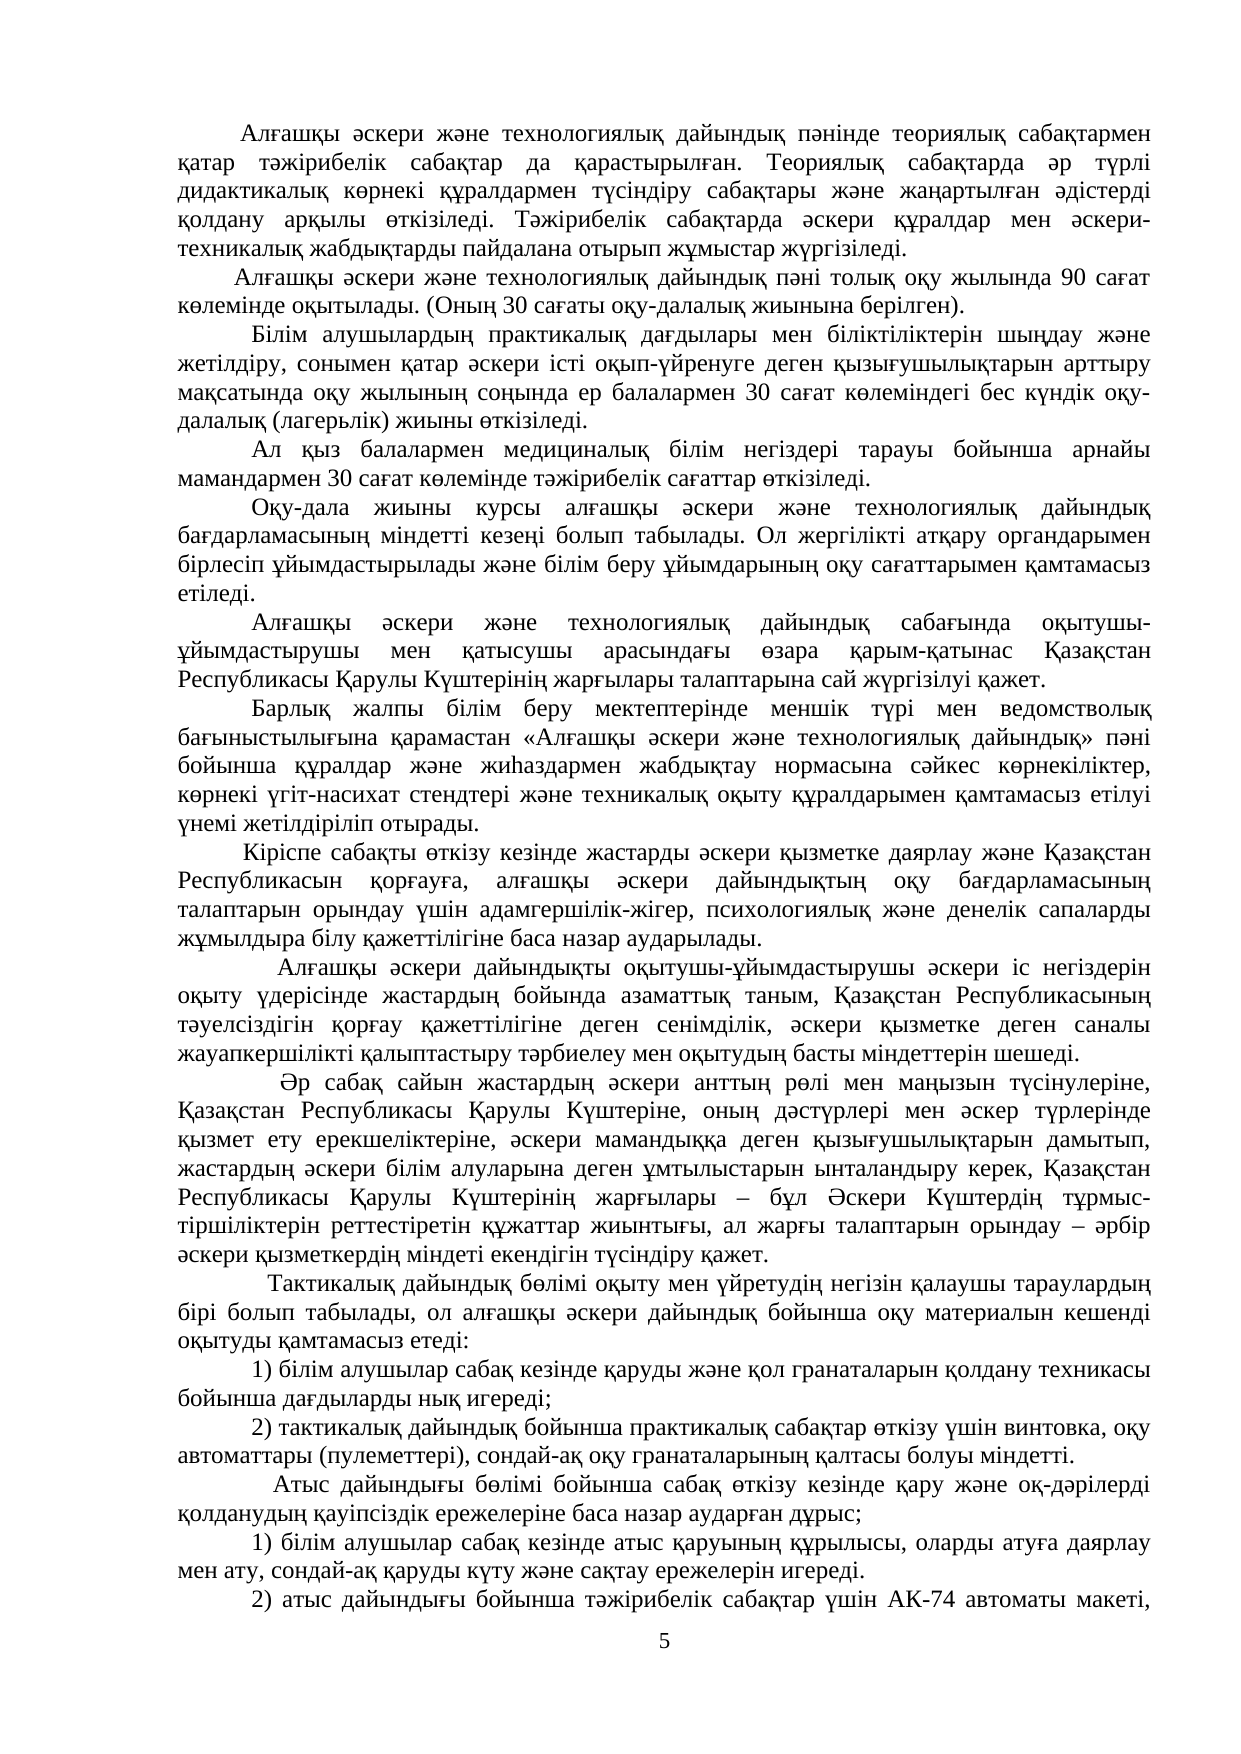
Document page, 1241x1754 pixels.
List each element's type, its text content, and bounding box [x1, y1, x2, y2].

text Тактикалық дайындық бөлімі оқыту мен үйретудің негізін қалаушы тараулардың бірі болып табылады, ол алғашқы әскери дайындық бойынша оқу материалын кешенді оқытуды қамтамасыз етеді: [177, 1268, 1152, 1354]
text Алғашқы әскери және технологиялық дайындық сабағында оқытушы-ұйымдастырушы мен қатысушы арасындағы өзара қарым-қатынас Қазақстан Республикасы Қарулы Күштерінің жарғылары талаптарына сай жүргізілуі қажет. [177, 607, 1152, 693]
text Кіріспе сабақты өткізу кезінде жастарды әскери қызметке даярлау және Қазақстан Республикасын қорғауға, алғашқы әскери дайындықтың оқу бағдарламасының талаптарын орындау үшін адамгершілік-жігер, психологиялық және денелік сапаларды жұмылдыра білу қажеттілігіне баса назар аударылады. [177, 837, 1152, 952]
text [177, 1584, 1152, 1613]
text Білім алушылардың практикалық дағдылары мен біліктіліктерін шыңдау және жетілдіру, сонымен қатар әскери істі оқып-үйренуге деген қызығушылықтарын арттыру мақсатында оқу жылының соңында ер балалармен 30 сағат көлеміндегі бес күндік оқу-далалық (лагерьлік) жиыны өткізіледі. [177, 319, 1152, 434]
text Оқу-дала жиыны курсы алғашқы әскери және технологиялық дайындық бағдарламасының міндетті кезеңі болып табылады. Ол жергілікті атқару органдарымен бірлесіп ұйымдастырылады және білім беру ұйымдарының оқу сағаттарымен қамтамасыз етіледі. [177, 492, 1152, 607]
text Алғашқы әскери және технологиялық дайындық пәнінде теориялық сабақтармен қатар тәжірибелік сабақтар да қарастырылған. Теориялық сабақтарда әр түрлі дидактикалық көрнекі құралдармен түсіндіру сабақтары және жаңартылған әдістерді қолдану арқылы өткізіледі. Тәжірибелік сабақтарда әскери құралдар мен әскери-техникалық жабдықтарды пайдалана отырып жұмыстар жүргізіледі. [177, 118, 1152, 262]
text Барлық жалпы білім беру мектептерінде меншік түрі мен ведомстволық бағыныстылығына қарамастан «Алғашқы әскери және технологиялық дайындық» пәні бойынша құралдар және жиһаздармен жабдықтау нормасына сәйкес көрнекіліктер, көрнекі үгіт-насихат стендтері және техникалық оқыту құралдарымен қамтамасыз етілуі үнемі жетілдіріліп отырады. [177, 693, 1152, 837]
text Алғашқы әскери және технологиялық дайындық пәні толық оқу жылында 90 сағат көлемінде оқытылады. (Оның 30 сағаты оқу-далалық жиынына берілген). [177, 262, 1152, 319]
text 1) білім алушылар сабақ кезінде қаруды және қол гранаталарын қолдану техникасы бойынша дағдыларды нық игереді; [177, 1354, 1152, 1412]
text 1) білім алушылар сабақ кезінде атыс қаруының құрылысы, оларды атуға даярлау мен ату, сондай-ақ қаруды күту және сақтау ережелерін игереді. [177, 1527, 1152, 1584]
text Ал қыз балалармен медициналық білім негіздері тарауы бойынша арнайы мамандармен 30 сағат көлемінде тәжірибелік сағаттар өткізіледі. [177, 434, 1152, 492]
text Алғашқы әскери дайындықты оқытушы-ұйымдастырушы әскери іс негіздерін оқыту үдерісінде жастардың бойында азаматтық таным, Қазақстан Республикасының тәуелсіздігін қорғау қажеттілігіне деген сенімділік, әскери қызметке деген саналы жауапкершілікті қалыптастыру тәрбиелеу мен оқытудың басты міндеттерін шешеді. [177, 952, 1152, 1067]
text Атыс дайындығы бөлімі бойынша сабақ өткізу кезінде қару және оқ-дәрілерді қолданудың қауіпсіздік ережелеріне баса назар аударған дұрыс; [177, 1469, 1152, 1527]
text Әр сабақ сайын жастардың әскери анттың рөлі мен маңызын түсінулеріне, Қазақстан Республикасы Қарулы Күштеріне, оның дәстүрлері мен әскер түрлерінде қызмет ету ерекшеліктеріне, әскери мамандыққа деген қызығушылықтарын дамытып, жастардың әскери білім алуларына деген ұмтылыстарын ынталандыру керек, Қазақстан Республикасы Қарулы Күштерінің жарғылары – бұл Әскери Күштердің тұрмыс-тіршіліктерін реттестіретін құжаттар жиынтығы, ал жарғы талаптарын орындау – әрбір әскери қызметкердің міндеті екендігін түсіндіру қажет. [177, 1067, 1152, 1268]
text 2) тактикалық дайындық бойынша практикалық сабақтар өткізу үшін винтовка, оқу автоматтары (пулеметтері), сондай-ақ оқу гранаталарының қалтасы болуы міндетті. [177, 1412, 1152, 1469]
